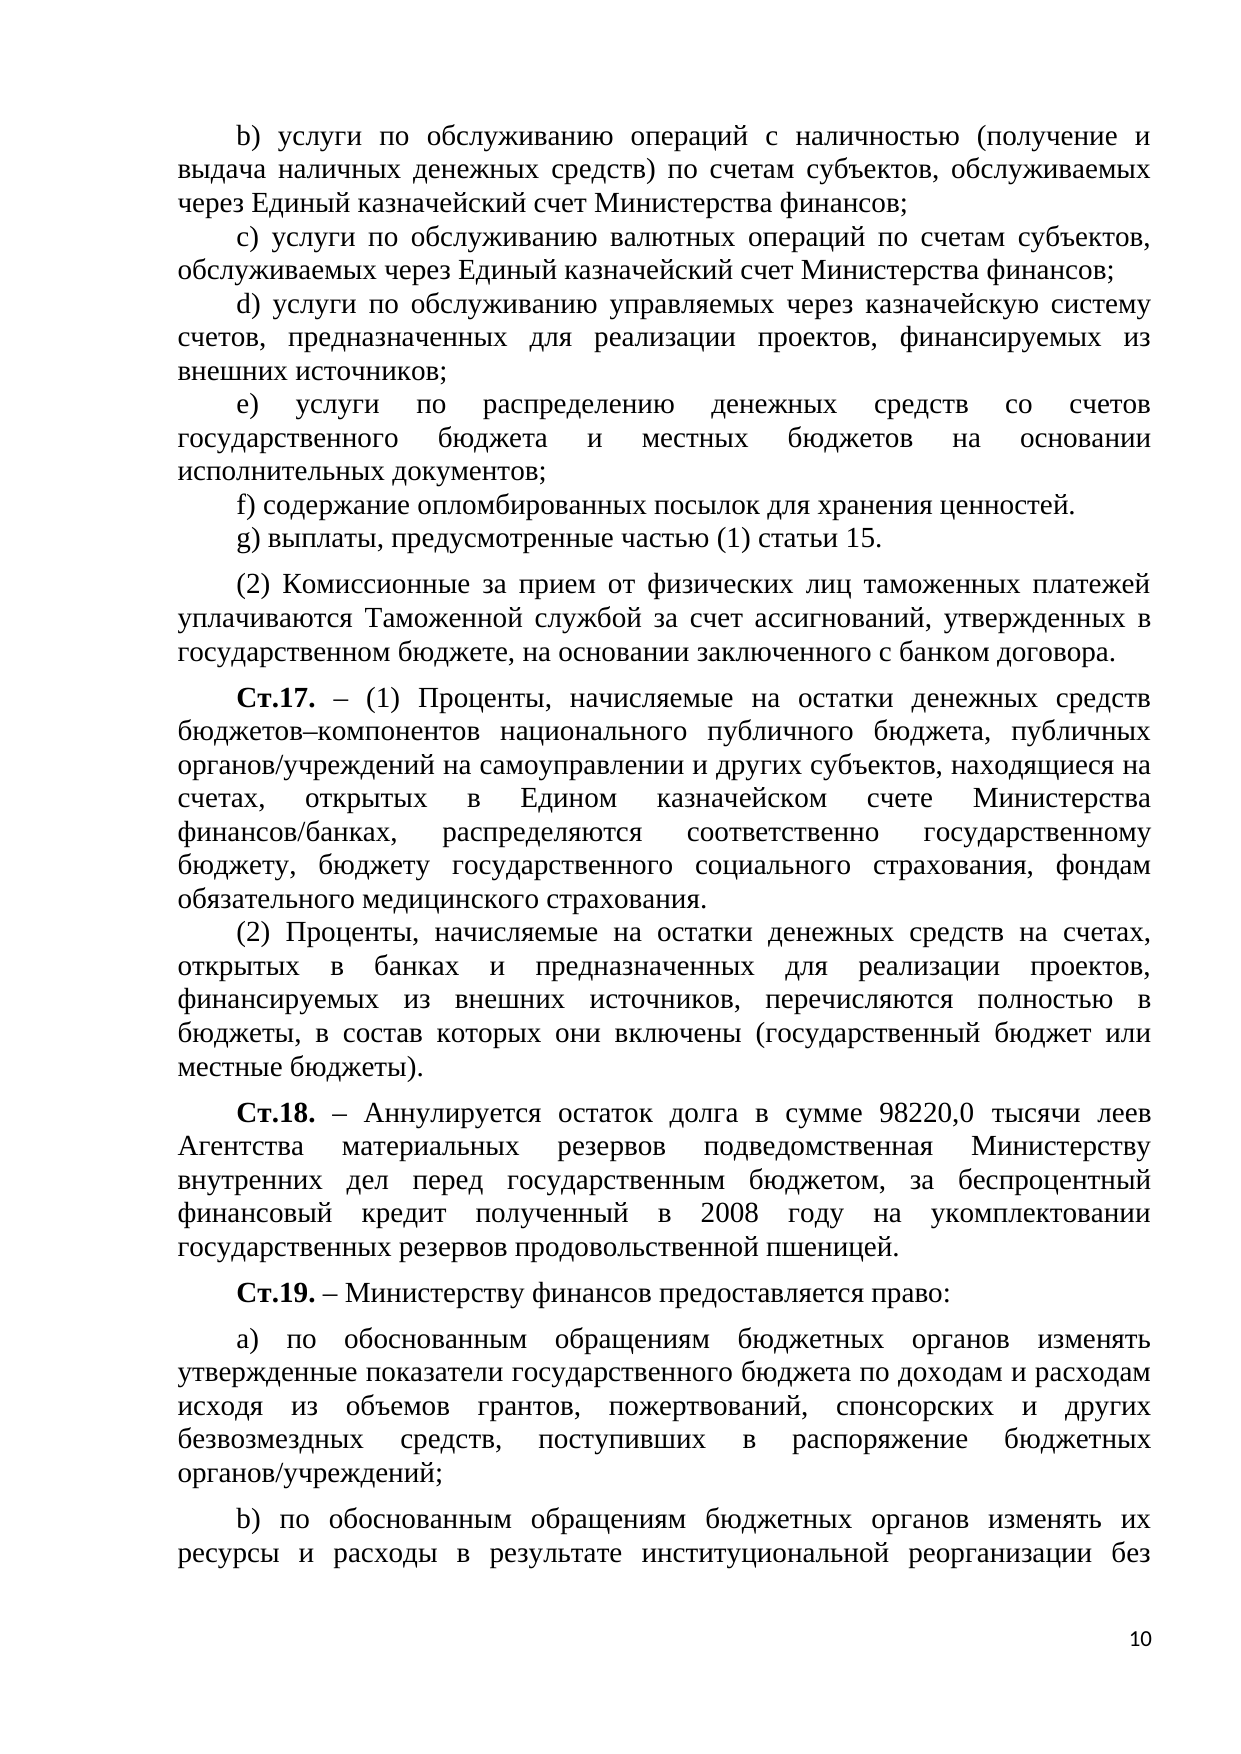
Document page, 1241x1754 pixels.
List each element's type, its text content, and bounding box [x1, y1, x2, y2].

text c) услуги по обслуживанию валютных операций по счетам субъектов, обслуживаемых через Единый казначейский счет Министерства финансов; [177, 219, 1152, 286]
text (2) Комиссионные за прием от физических лиц таможенных платежей уплачиваются Таможенной службой за счет ассигнований, утвержденных в государственном бюджете, на основании заключенного с банком договора. [177, 567, 1152, 667]
text Ст.19. – Министерству финансов предоставляется право: [177, 1275, 1152, 1308]
text Ст.17. – (1) Проценты, начисляемые на остатки денежных средств бюджетов–компонентов национального публичного бюджета, публичных органов/учреждений на самоуправлении и других субъектов, находящиеся на счетах, открытых в Едином казначейском счете Министерства финансов/банках, распределяются соответственно государственному бюджету, бюджету государственного социального страхования, фондам обязательного медицинского страхования. [177, 680, 1152, 914]
text f) содержание опломбированных посылок для хранения ценностей. [177, 487, 1152, 521]
text g) выплаты, предусмотренные частью (1) статьи 15. [177, 521, 1152, 554]
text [177, 1501, 1152, 1568]
text e) услуги по распределению денежных средств со счетов государственного бюджета и местных бюджетов на основании исполнительных документов; [177, 386, 1152, 487]
text b) услуги по обслуживанию операций с наличностью (получение и выдача наличных денежных средств) по счетам субъектов, обслуживаемых через Единый казначейский счет Министерства финансов; [177, 118, 1152, 219]
text Ст.18. – Аннулируется остаток долга в сумме 98220,0 тысячи леев Агентства материальных резервов подведомственная Министерству внутренних дел перед государственным бюджетом, за беспроцентный финансовый кредит полученный в 2008 году на укомплектовании государственных резервов продовольственной пшеницей. [177, 1095, 1152, 1262]
text a) по обоснованным обращениям бюджетных органов изменять утвержденные показатели государственного бюджета по доходам и расходам исходя из объемов грантов, пожертвований, спонсорских и других безвозмездных средств, поступивших в распоряжение бюджетных органов/учреждений; [177, 1321, 1152, 1489]
text d) услуги по обслуживанию управляемых через казначейскую систему счетов, предназначенных для реализации проектов, финансируемых из внешних источников; [177, 286, 1152, 386]
text (2) Проценты, начисляемые на остатки денежных средств на счетах, открытых в банках и предназначенных для реализации проектов, финансируемых из внешних источников, перечисляются полностью в бюджеты, в состав которых они включены (государственный бюджет или местные бюджеты). [177, 914, 1152, 1082]
